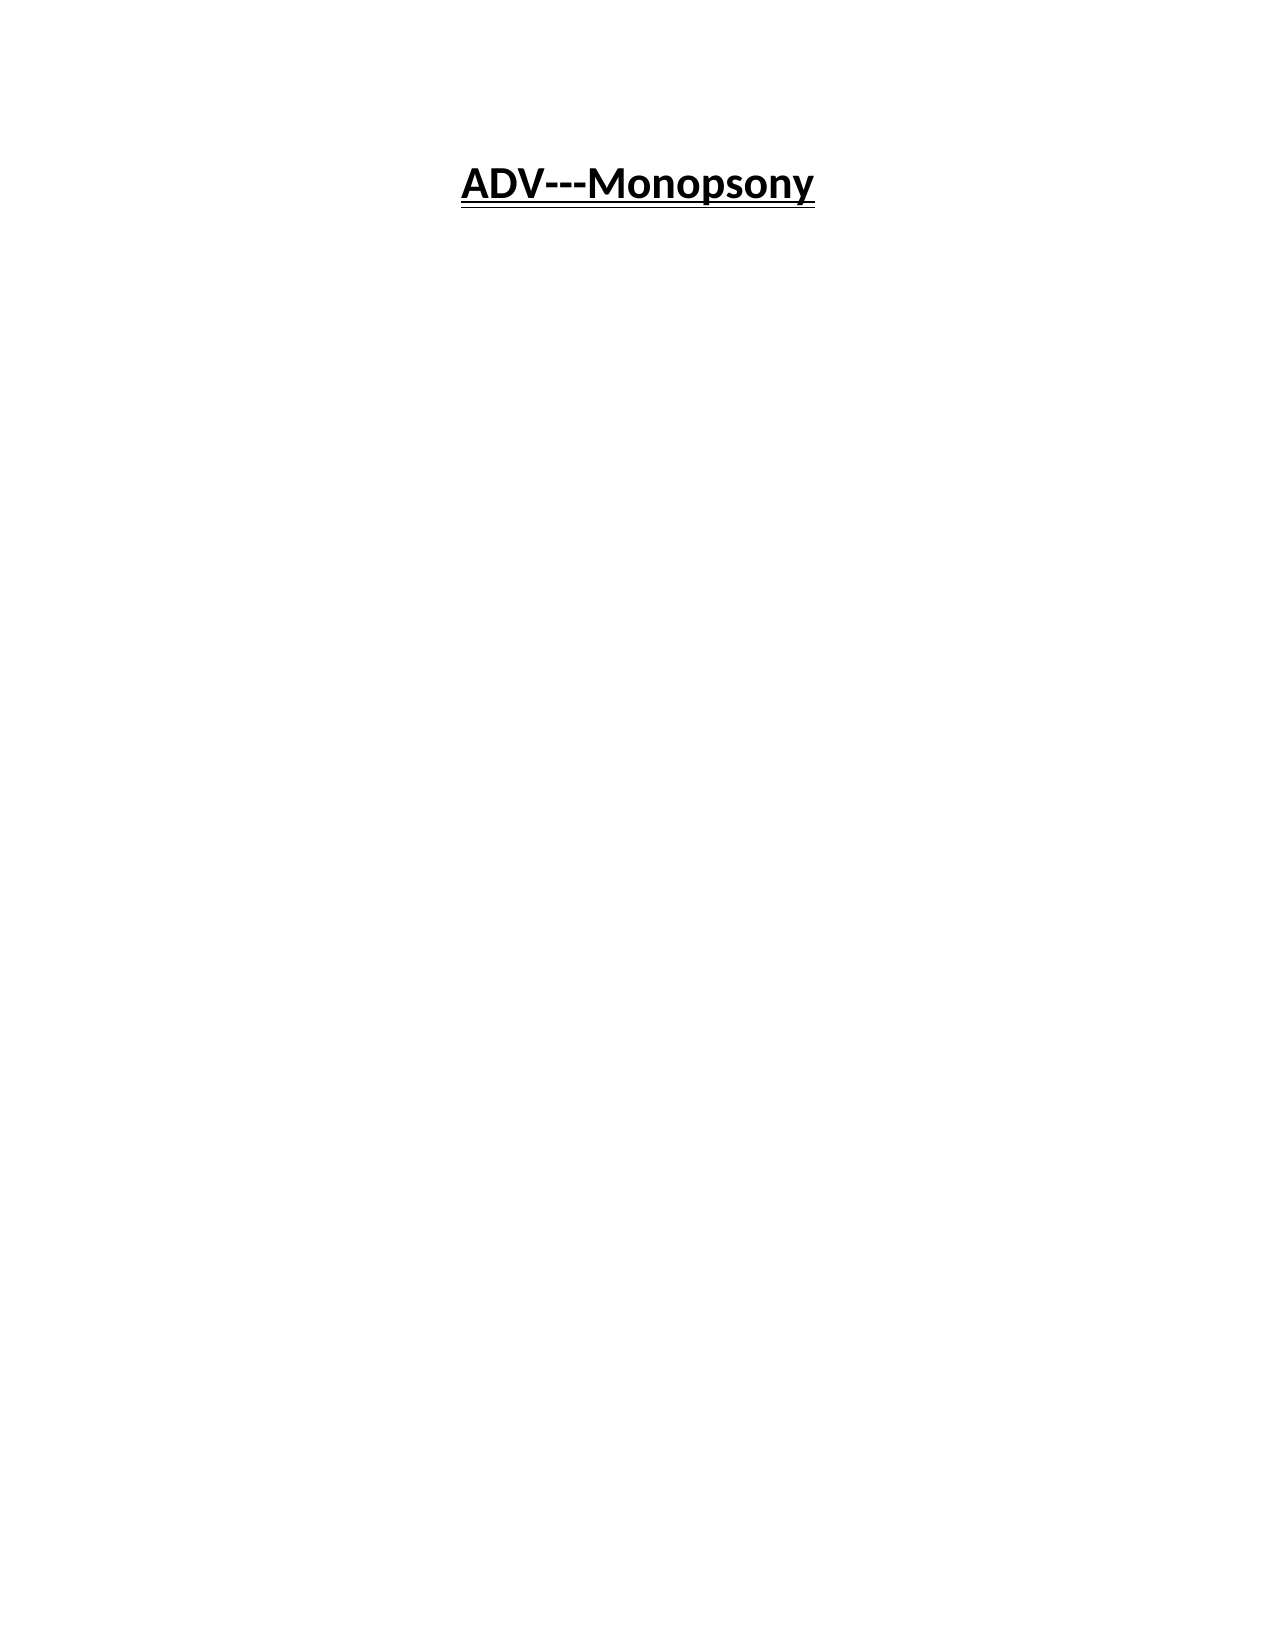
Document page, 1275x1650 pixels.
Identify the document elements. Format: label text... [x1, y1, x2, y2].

subtitle ADV---Monopsony [150, 154, 1125, 210]
